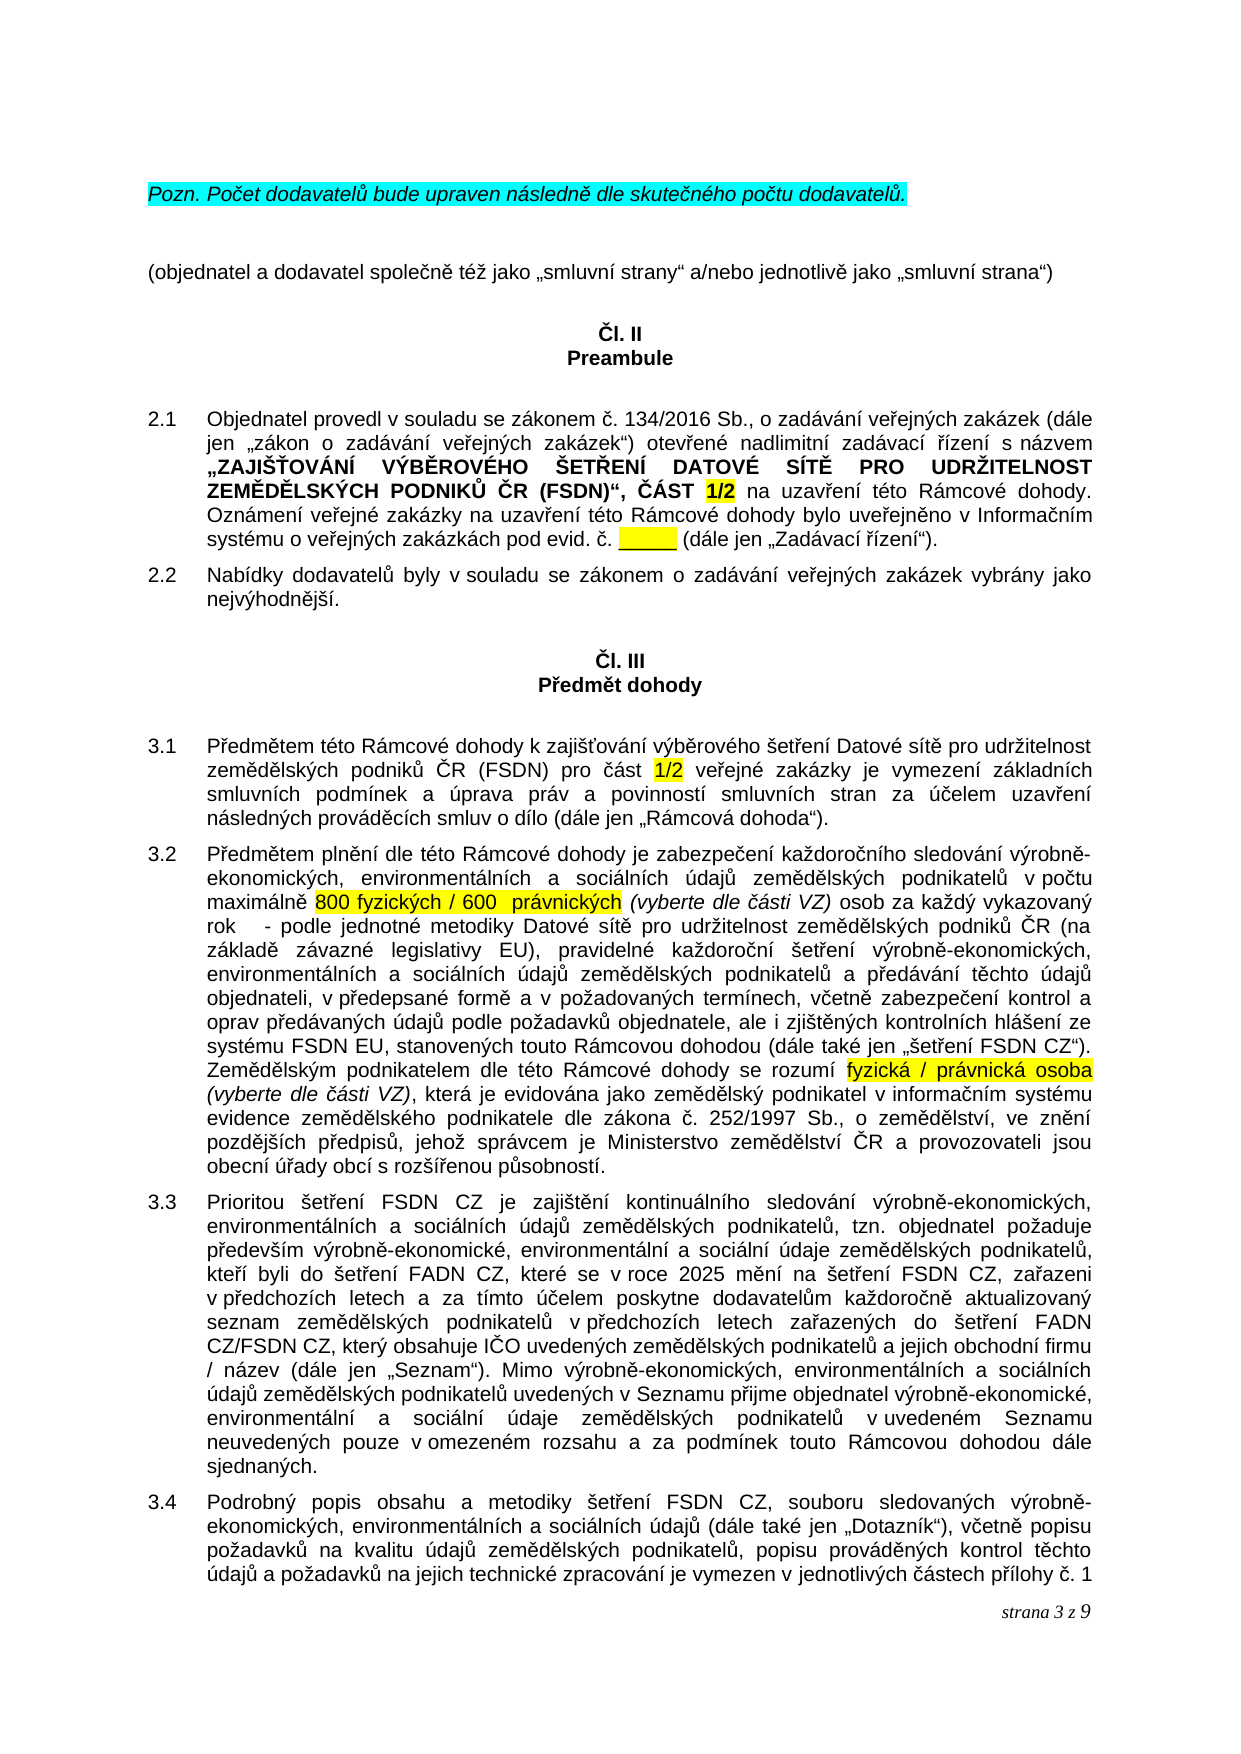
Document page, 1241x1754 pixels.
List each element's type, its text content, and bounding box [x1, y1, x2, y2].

text Čl. III [148, 648, 1093, 672]
text Čl. II [148, 321, 1093, 345]
list Předmětem této Rámcové dohody k zajišťování výběrového šetření Datové sítě pro udržitelnost zemědělských podniků ČR (FSDN) pro část 1/2 veřejné zakázky je vymezení základních smluvních podmínek a úprava práv a povinností smluvních stran za účelem uzavření následných prováděcích smluv o dílo (dále jen „Rámcová dohoda“). [148, 734, 1093, 830]
text Předmět dohody [148, 672, 1093, 696]
list Nabídky dodavatelů byly v souladu se zákonem o zadávání veřejných zakázek vybrány jako nejvýhodnější. [148, 563, 1093, 611]
text Preambule [148, 345, 1093, 369]
list Prioritou šetření FSDN CZ je zajištění kontinuálního sledování výrobně-ekonomických, environmentálních a sociálních údajů zemědělských podnikatelů, tzn. objednatel požaduje především výrobně-ekonomické, environmentální a sociální údaje zemědělských podnikatelů, kteří byli do šetření FADN CZ, které se v roce 2025 mění na šetření FSDN CZ, zařazeni v předchozích letech a za tímto účelem poskytne dodavatelům každoročně aktualizovaný seznam zemědělských podnikatelů v předchozích letech zařazených do šetření FADN CZ/FSDN CZ, který obsahuje IČO uvedených zemědělských podnikatelů a jejich obchodní firmu / název (dále jen „Seznam“). Mimo výrobně-ekonomických, environmentálních a sociálních údajů zemědělských podnikatelů uvedených v Seznamu přijme objednatel výrobně-ekonomické, environmentální a sociální údaje zemědělských podnikatelů v uvedeném Seznamu neuvedených pouze v omezeném rozsahu a za podmínek touto Rámcovou dohodou dále sjednaných. [148, 1190, 1093, 1478]
text (objednatel a dodavatel společně též jako „smluvní strany“ a/nebo jednotlivě jako „smluvní strana“) [148, 260, 1093, 284]
list Objednatel provedl v souladu se zákonem č. 134/2016 Sb., o zadávání veřejných zakázek (dále jen „zákon o zadávání veřejných zakázek“) otevřené nadlimitní zadávací řízení s názvem „Zajišťování výběrového šetření DATOVÉ SÍTĚ PRO UDRŽITELNOST ZEMĚDĚLSKÝCH PODNIKŮ ČR (FSDN)“, část 1/2 na uzavření této Rámcové dohody. Oznámení veřejné zakázky na uzavření této Rámcové dohody bylo uveřejněno v Informačním systému o veřejných zakázkách pod evid. č. _____ (dále jen „Zadávací řízení“). [148, 407, 1093, 551]
text Pozn. Počet dodavatelů bude upraven následně dle skutečného počtu dodavatelů. [148, 177, 1093, 206]
list Předmětem plnění dle této Rámcové dohody je zabezpečení každoročního sledování výrobně-ekonomických, environmentálních a sociálních údajů zemědělských podnikatelů v počtu maximálně 800 fyzických / 600 právnických (vyberte dle části VZ) osob za každý vykazovaný rok - podle jednotné metodiky Datové sítě pro udržitelnost zemědělských podniků ČR (na základě závazné legislativy EU), pravidelné každoroční šetření výrobně-ekonomických, environmentálních a sociálních údajů zemědělských podnikatelů a předávání těchto údajů objednateli, v předepsané formě a v požadovaných termínech, včetně zabezpečení kontrol a oprav předávaných údajů podle požadavků objednatele, ale i zjištěných kontrolních hlášení ze systému FSDN EU, stanovených touto Rámcovou dohodou (dále také jen „šetření FSDN CZ“). Zemědělským podnikatelem dle této Rámcové dohody se rozumí fyzická / právnická osoba (vyberte dle části VZ), která je evidována jako zemědělský podnikatel v informačním systému evidence zemědělského podnikatele dle zákona č. 252/1997 Sb., o zemědělství, ve znění pozdějších předpisů, jehož správcem je Ministerstvo zemědělství ČR a provozovateli jsou obecní úřady obcí s rozšířenou působností. [148, 842, 1093, 1178]
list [148, 1490, 1093, 1586]
